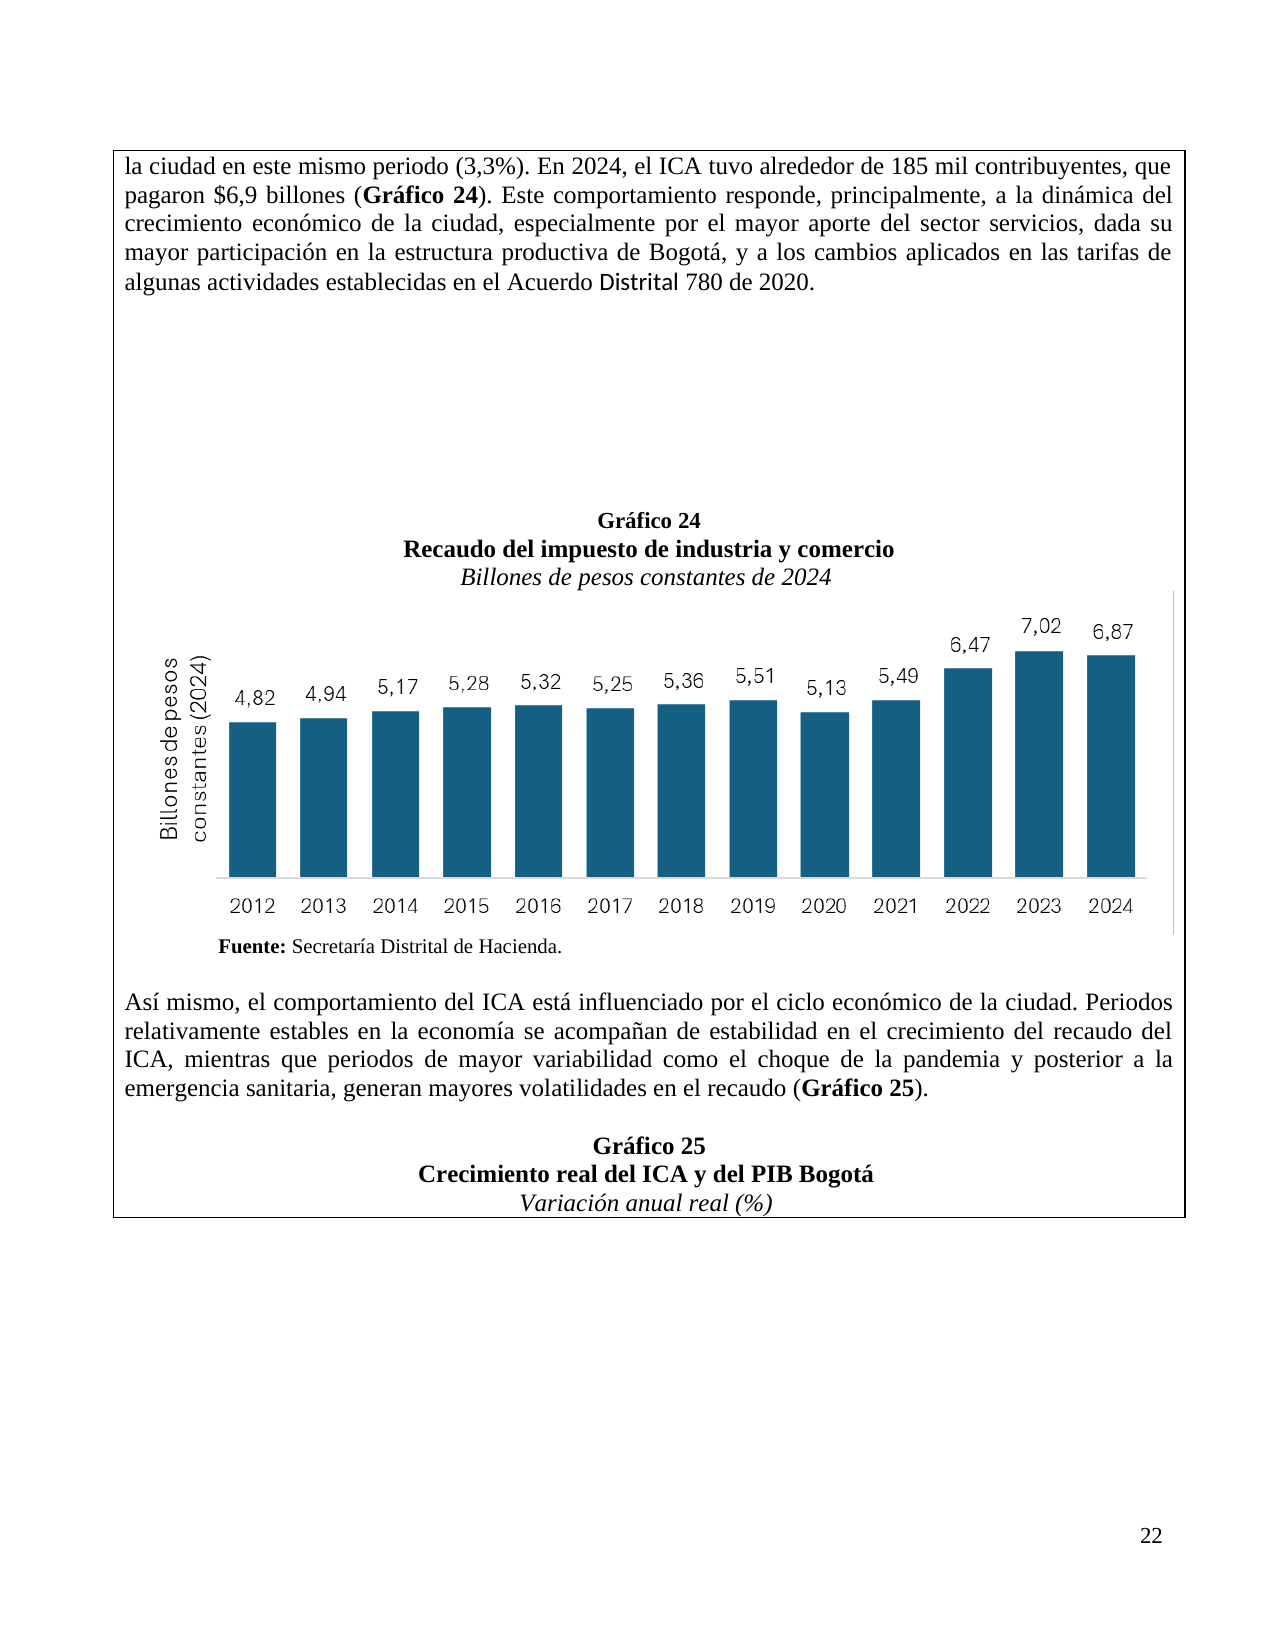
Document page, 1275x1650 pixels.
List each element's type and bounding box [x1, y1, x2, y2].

picture [124, 591, 1174, 935]
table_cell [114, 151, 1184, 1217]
